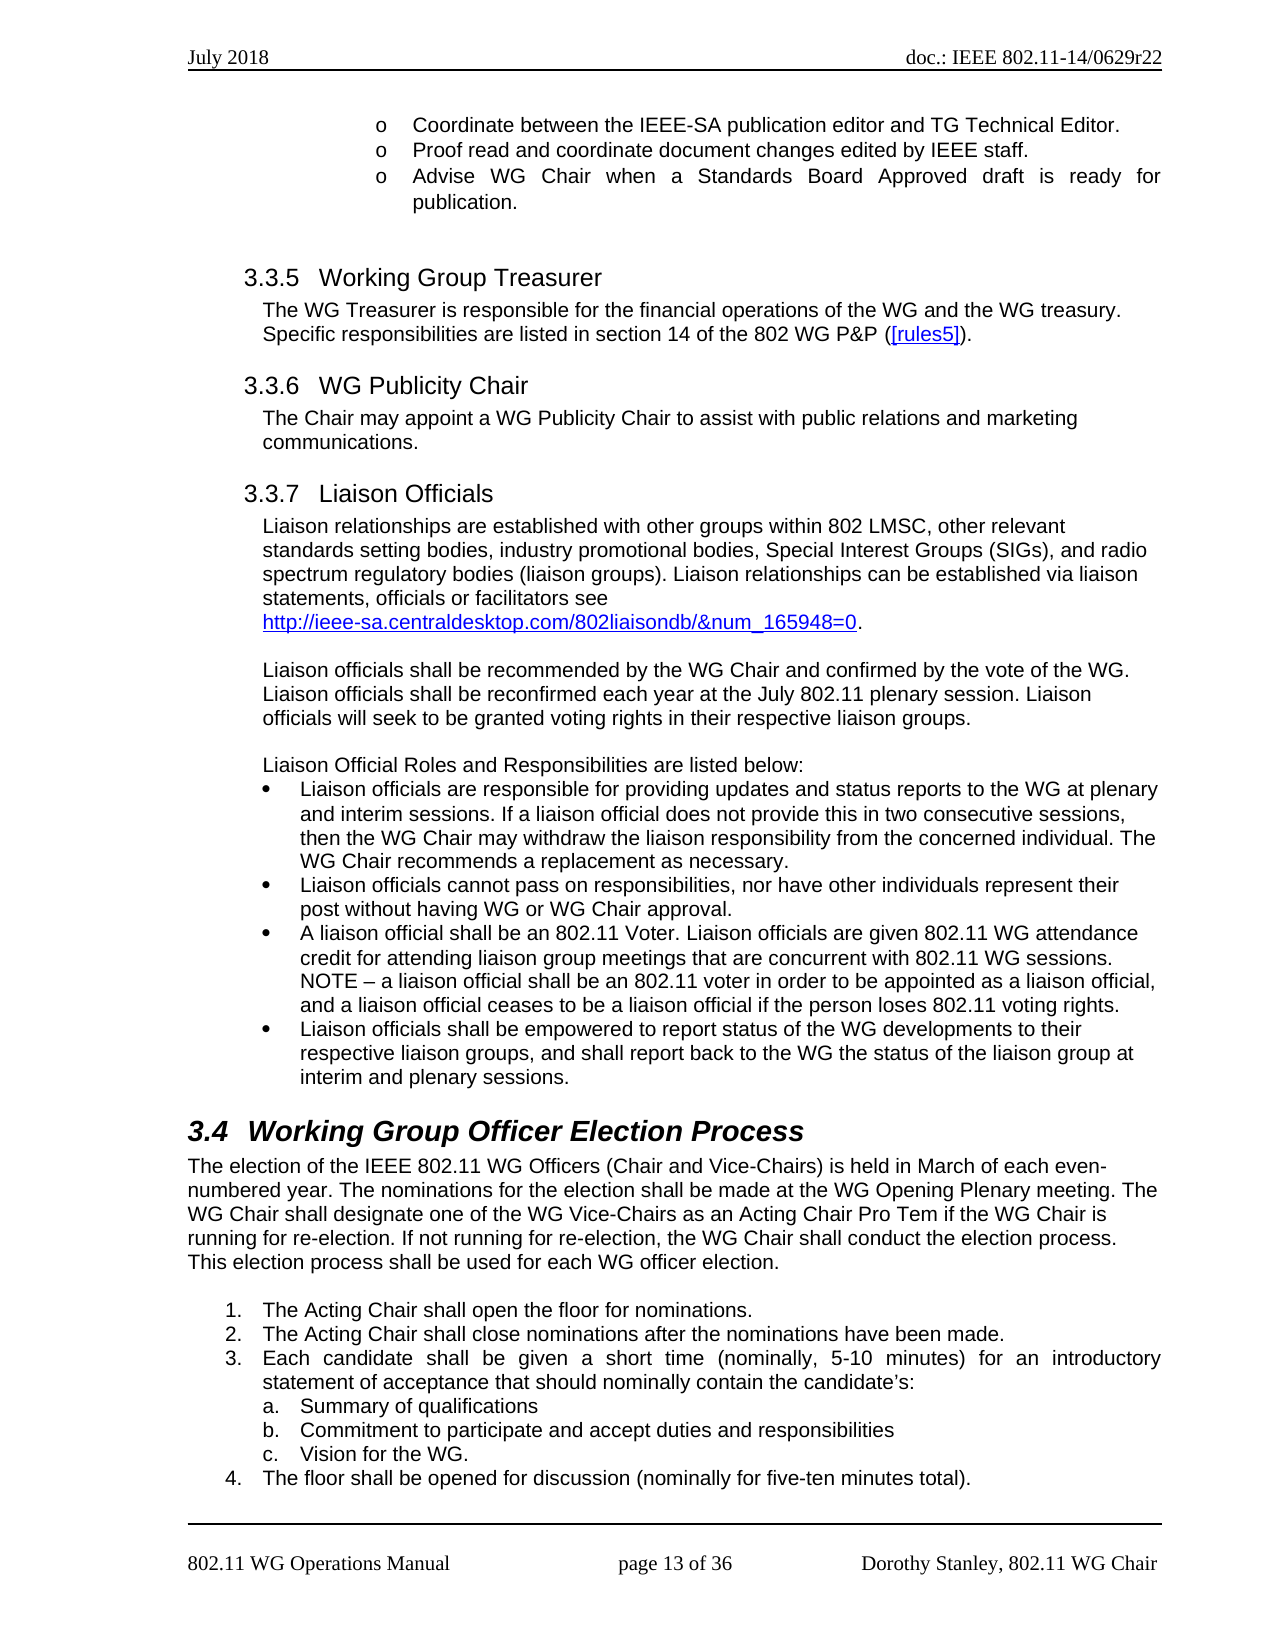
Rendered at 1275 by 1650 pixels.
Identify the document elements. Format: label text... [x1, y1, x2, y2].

text Liaison relationships are established with other groups within 802 LMSC, other relevant standards setting bodies, industry promotional bodies, Special Interest Groups (SIGs), and radio spectrum regulatory bodies (liaison groups). Liaison relationships can be established via liaison statements, officials or facilitators see http://ieee-sa.centraldesktop.com/802liaisondb/&num_165948=0. [262, 514, 1162, 633]
list The floor shall be opened for discussion (nominally for five-ten minutes total). [225, 1465, 1162, 1489]
list A liaison official shall be an 802.11 Voter. Liaison officials are given 802.11 WG attendance credit for attending liaison group meetings that are concurrent with 802.11 WG sessions. NOTE – a liaison official shall be an 802.11 voter in order to be appointed as a liaison official, and a liaison official ceases to be a liaison official if the person loses 802.11 voting rights. [262, 921, 1162, 1017]
subtitle Working Group Treasurer [244, 263, 1162, 292]
list Proof read and coordinate document changes edited by IEEE staff. [375, 138, 1162, 164]
text The election of the IEEE 802.11 WG Officers (Chair and Vice-Chairs) is held in March of each even-numbered year. The nominations for the election shall be made at the WG Opening Plenary meeting. The WG Chair shall designate one of the WG Vice-Chairs as an Acting Chair Pro Tem if the WG Chair is running for re-election. If not running for re-election, the WG Chair shall conduct the election process. This election process shall be used for each WG officer election. [187, 1154, 1162, 1274]
list Liaison officials cannot pass on responsibilities, nor have other individuals represent their post without having WG or WG Chair approval. [262, 873, 1162, 921]
list Summary of qualifications [262, 1393, 1162, 1417]
list Each candidate shall be given a short time (nominally, 5-10 minutes) for an introductory statement of acceptance that should nominally contain the candidate’s: [225, 1346, 1162, 1393]
subtitle Liaison Officials [244, 479, 1162, 507]
list Commitment to participate and accept duties and responsibilities [262, 1417, 1162, 1441]
text Liaison Official Roles and Responsibilities are listed below: [262, 753, 1162, 777]
subtitle WG Publicity Chair [244, 371, 1162, 399]
list Liaison officials shall be empowered to report status of the WG developments to their respective liaison groups, and shall report back to the WG the status of the liaison group at interim and plenary sessions. [262, 1017, 1162, 1089]
list The Acting Chair shall close nominations after the nominations have been made. [225, 1322, 1162, 1346]
text The Chair may appoint a WG Publicity Chair to assist with public relations and marketing communications. [262, 406, 1162, 454]
list Liaison officials are responsible for providing updates and status reports to the WG at plenary and interim sessions. If a liaison official does not provide this in two consecutive sessions, then the WG Chair may withdraw the liaison responsibility from the concerned individual. The WG Chair recommends a replacement as necessary. [262, 777, 1162, 873]
list Advise WG Chair when a Standards Board Approved draft is ready for publication. [375, 164, 1162, 214]
text Liaison officials shall be recommended by the WG Chair and confirmed by the vote of the WG. Liaison officials shall be reconfirmed each year at the July 802.11 plenary session. Liaison officials will seek to be granted voting rights in their respective liaison groups. [262, 657, 1162, 729]
text The WG Treasurer is responsible for the financial operations of the WG and the WG treasury. Specific responsibilities are listed in section 14 of the 802 WG P&P ([rules5]). [262, 298, 1162, 346]
list Vision for the WG. [262, 1441, 1162, 1465]
list Coordinate between the IEEE-SA publication editor and TG Technical Editor. [375, 112, 1162, 138]
subtitle Working Group Officer Election Process [187, 1114, 1162, 1148]
list The Acting Chair shall open the floor for nominations. [225, 1298, 1162, 1322]
